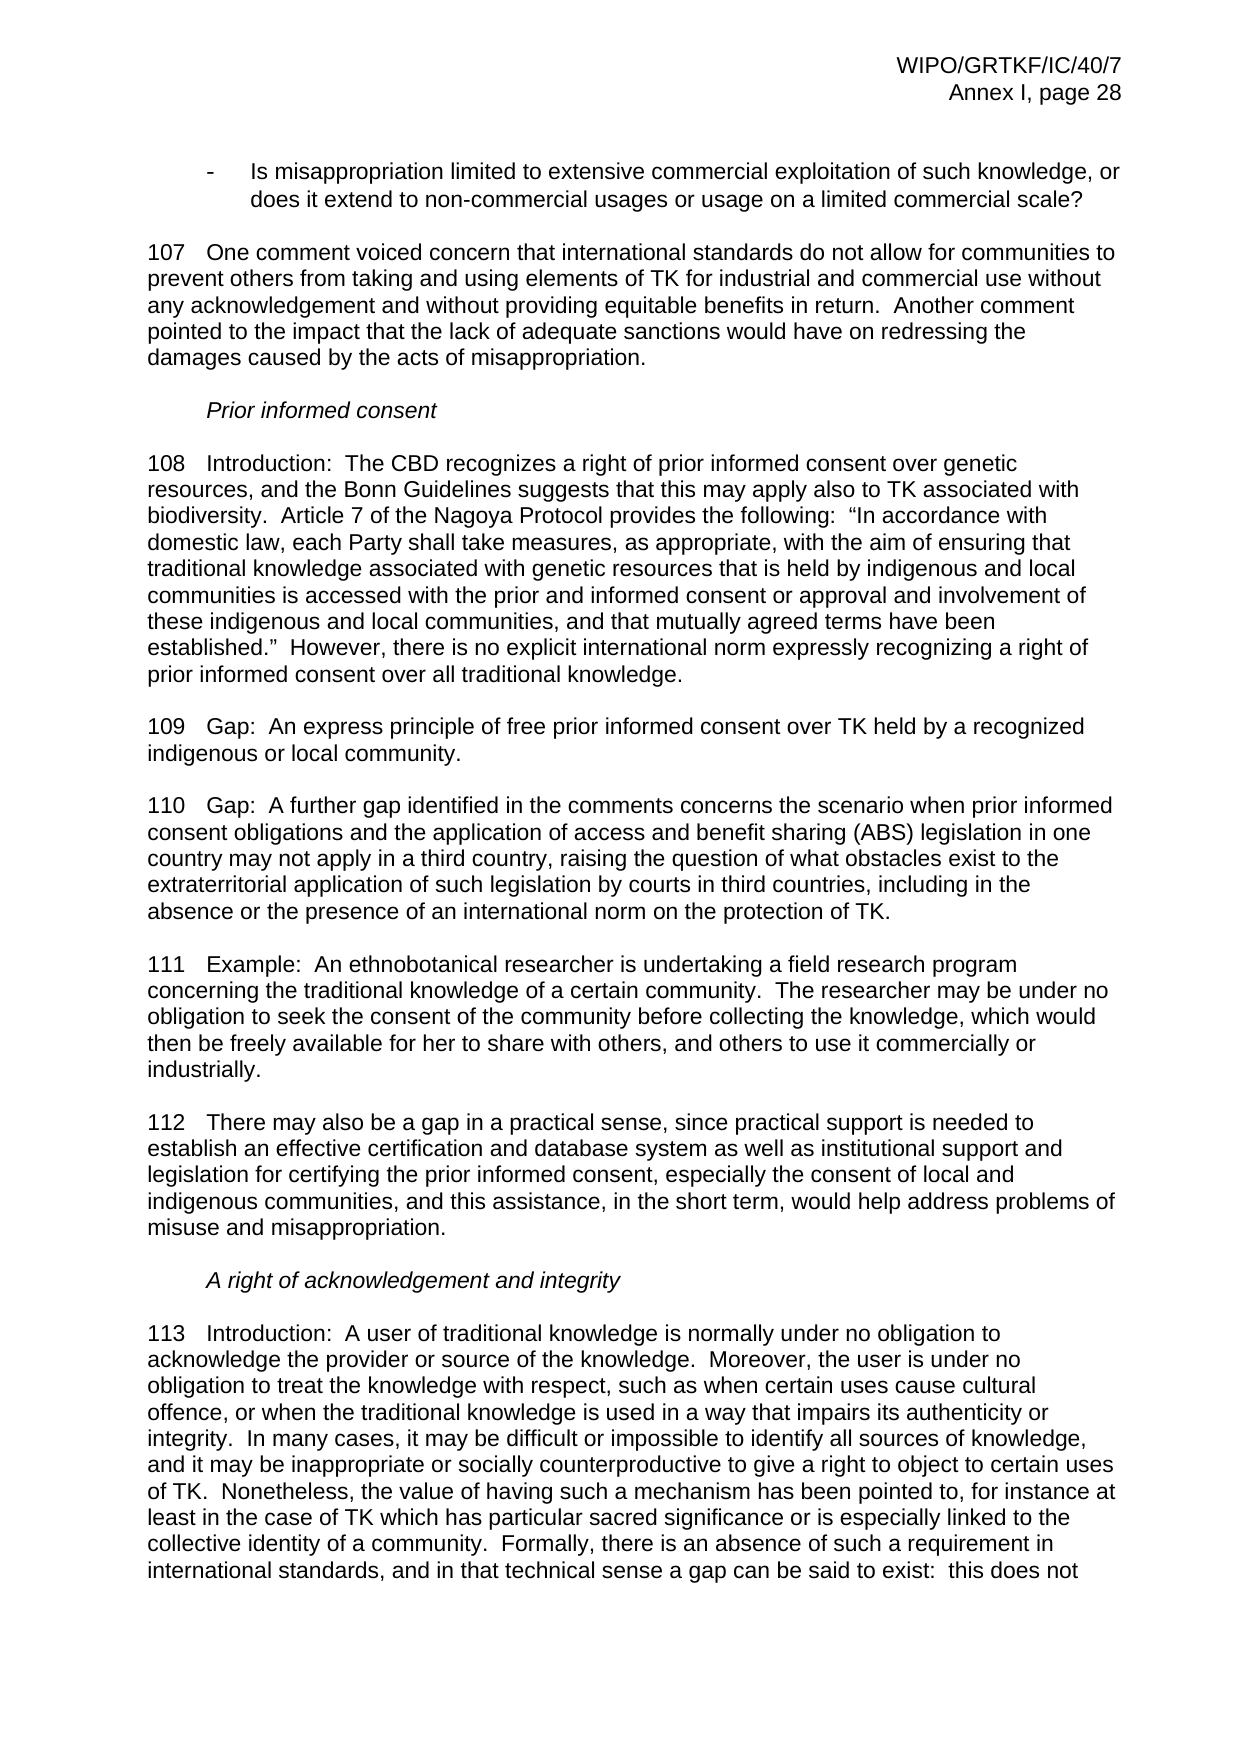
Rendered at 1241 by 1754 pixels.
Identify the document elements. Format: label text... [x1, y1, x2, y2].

text A right of acknowledgement and integrity [147, 1267, 1122, 1293]
text One comment voiced concern that international standards do not allow for communities to prevent others from taking and using elements of TK for industrial and commercial use without any acknowledgement and without providing equitable benefits in return. Another comment pointed to the impact that the lack of adequate sanctions would have on redressing the damages caused by the acts of misappropriation. [147, 239, 1122, 371]
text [147, 1319, 1122, 1583]
text Prior informed consent [147, 397, 1122, 423]
list Is misappropriation limited to extensive commercial exploitation of such knowledge, or does it extend to non-commercial usages or usage on a limited commercial scale? [203, 158, 1122, 213]
text Gap: An express principle of free prior informed consent over TK held by a recognized indigenous or local community. [147, 713, 1122, 766]
text Introduction: The CBD recognizes a right of prior informed consent over genetic resources, and the Bonn Guidelines suggests that this may apply also to TK associated with biodiversity. Article 7 of the Nagoya Protocol provides the following: “In accordance with domestic law, each Party shall take measures, as appropriate, with the aim of ensuring that traditional knowledge associated with genetic resources that is held by indigenous and local communities is accessed with the prior and informed consent or approval and involvement of these indigenous and local communities, and that mutually agreed terms have been established.” However, there is no explicit international norm expressly recognizing a right of prior informed consent over all traditional knowledge. [147, 450, 1122, 687]
text Example: An ethnobotanical researcher is undertaking a field research program concerning the traditional knowledge of a certain community. The researcher may be under no obligation to seek the consent of the community before collecting the knowledge, which would then be freely available for her to share with others, and others to use it commercially or industrially. [147, 951, 1122, 1082]
text There may also be a gap in a practical sense, since practical support is needed to establish an effective certification and database system as well as institutional support and legislation for certifying the prior informed consent, especially the consent of local and indigenous communities, and this assistance, in the short term, would help address problems of misuse and misappropriation. [147, 1109, 1122, 1240]
text Gap: A further gap identified in the comments concerns the scenario when prior informed consent obligations and the application of access and benefit sharing (ABS) legislation in one country may not apply in a third country, raising the question of what obstacles exist to the extraterritorial application of such legislation by courts in third countries, including in the absence or the presence of an international norm on the protection of TK. [147, 792, 1122, 924]
